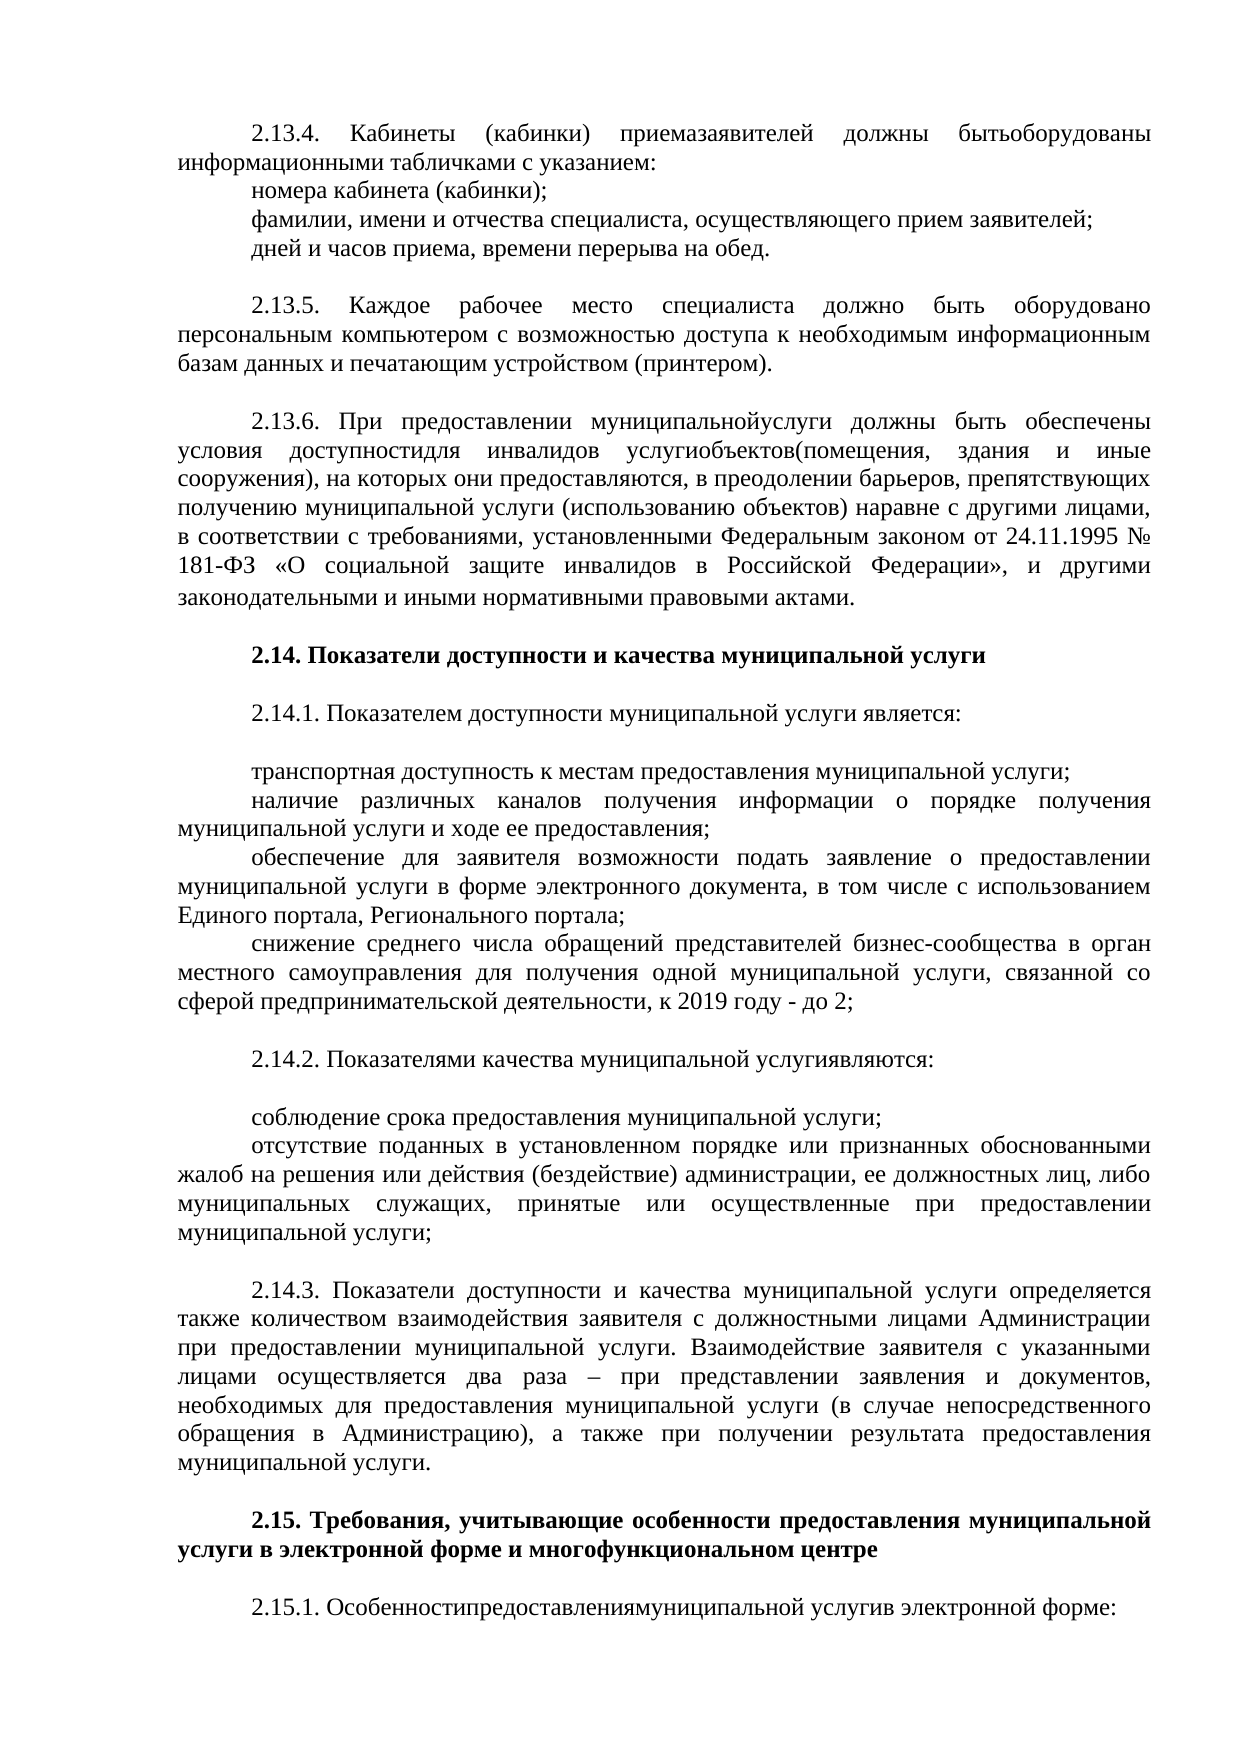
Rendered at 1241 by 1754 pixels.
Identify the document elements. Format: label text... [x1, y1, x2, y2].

text 2.14.2. Показателями качества муниципальной услугиявляются: [177, 1044, 1152, 1073]
text наличие различных каналов получения информации о порядке получения муниципальной услуги и ходе ее предоставления; [177, 785, 1152, 842]
text 2.13.4. Кабинеты (кабинки) приемазаявителей должны бытьоборудованы информационными табличками с указанием: [177, 118, 1152, 176]
text соблюдение срока предоставления муниципальной услуги; [177, 1102, 1152, 1131]
text 2.15.1. Особенностипредоставлениямуниципальной услугив электронной форме: [177, 1592, 1152, 1621]
text отсутствие поданных в установленном порядке или признанных обоснованными жалоб на решения или действия (бездействие) администрации, ее должностных лиц, либо муниципальных служащих, принятые или осуществленные при предоставлении муниципальной услуги; [177, 1131, 1152, 1246]
text 2.13.5. Каждое рабочее место специалиста должно быть оборудовано персональным компьютером с возможностью доступа к необходимым информационным базам данных и печатающим устройством (принтером). [177, 291, 1152, 377]
text снижение среднего числа обращений представителей бизнес-сообщества в орган местного самоуправления для получения одной муниципальной услуги, связанной со сферой предпринимательской деятельности, к 2019 году - до 2; [177, 928, 1152, 1015]
text обеспечение для заявителя возможности подать заявление о предоставлении муниципальной услуги в форме электронного документа, в том числе с использованием Единого портала, Регионального портала; [177, 842, 1152, 928]
text 2.15. Требования, учитывающие особенности предоставления муниципальной услуги в электронной форме и многофункциональном центре [177, 1505, 1152, 1563]
text фамилии, имени и отчества специалиста, осуществляющего прием заявителей; [177, 204, 1152, 233]
text номера кабинета (кабинки); [177, 176, 1152, 204]
text 2.13.6. При предоставлении муниципальнойуслуги должны быть обеспечены условия доступностидля инвалидов услугиобъектов(помещения, здания и иные сооружения), на которых они предоставляются, в преодолении барьеров, препятствующих получению муниципальной услуги (использованию объектов) наравне с другими лицами, в соответствии с требованиями, установленными Федеральным законом от 24.11.1995 № 181-ФЗ «О социальной защите инвалидов в Российской Федерации», и другими законодательными и иными нормативными правовыми актами. [177, 406, 1152, 611]
text транспортная доступность к местам предоставления муниципальной услуги; [177, 756, 1152, 785]
text 2.14.3. Показатели доступности и качества муниципальной услуги определяется также количеством взаимодействия заявителя с должностными лицами Администрации при предоставлении муниципальной услуги. Взаимодействие заявителя с указанными лицами осуществляется два раза – при представлении заявления и документов, необходимых для предоставления муниципальной услуги (в случае непосредственного обращения в Администрацию), а также при получении результата предоставления муниципальной услуги. [177, 1275, 1152, 1476]
text 2.14. Показатели доступности и качества муниципальной услуги [177, 640, 1152, 669]
text дней и часов приема, времени перерыва на обед. [177, 233, 1152, 262]
text 2.14.1. Показателем доступности муниципальной услуги является: [177, 698, 1152, 727]
